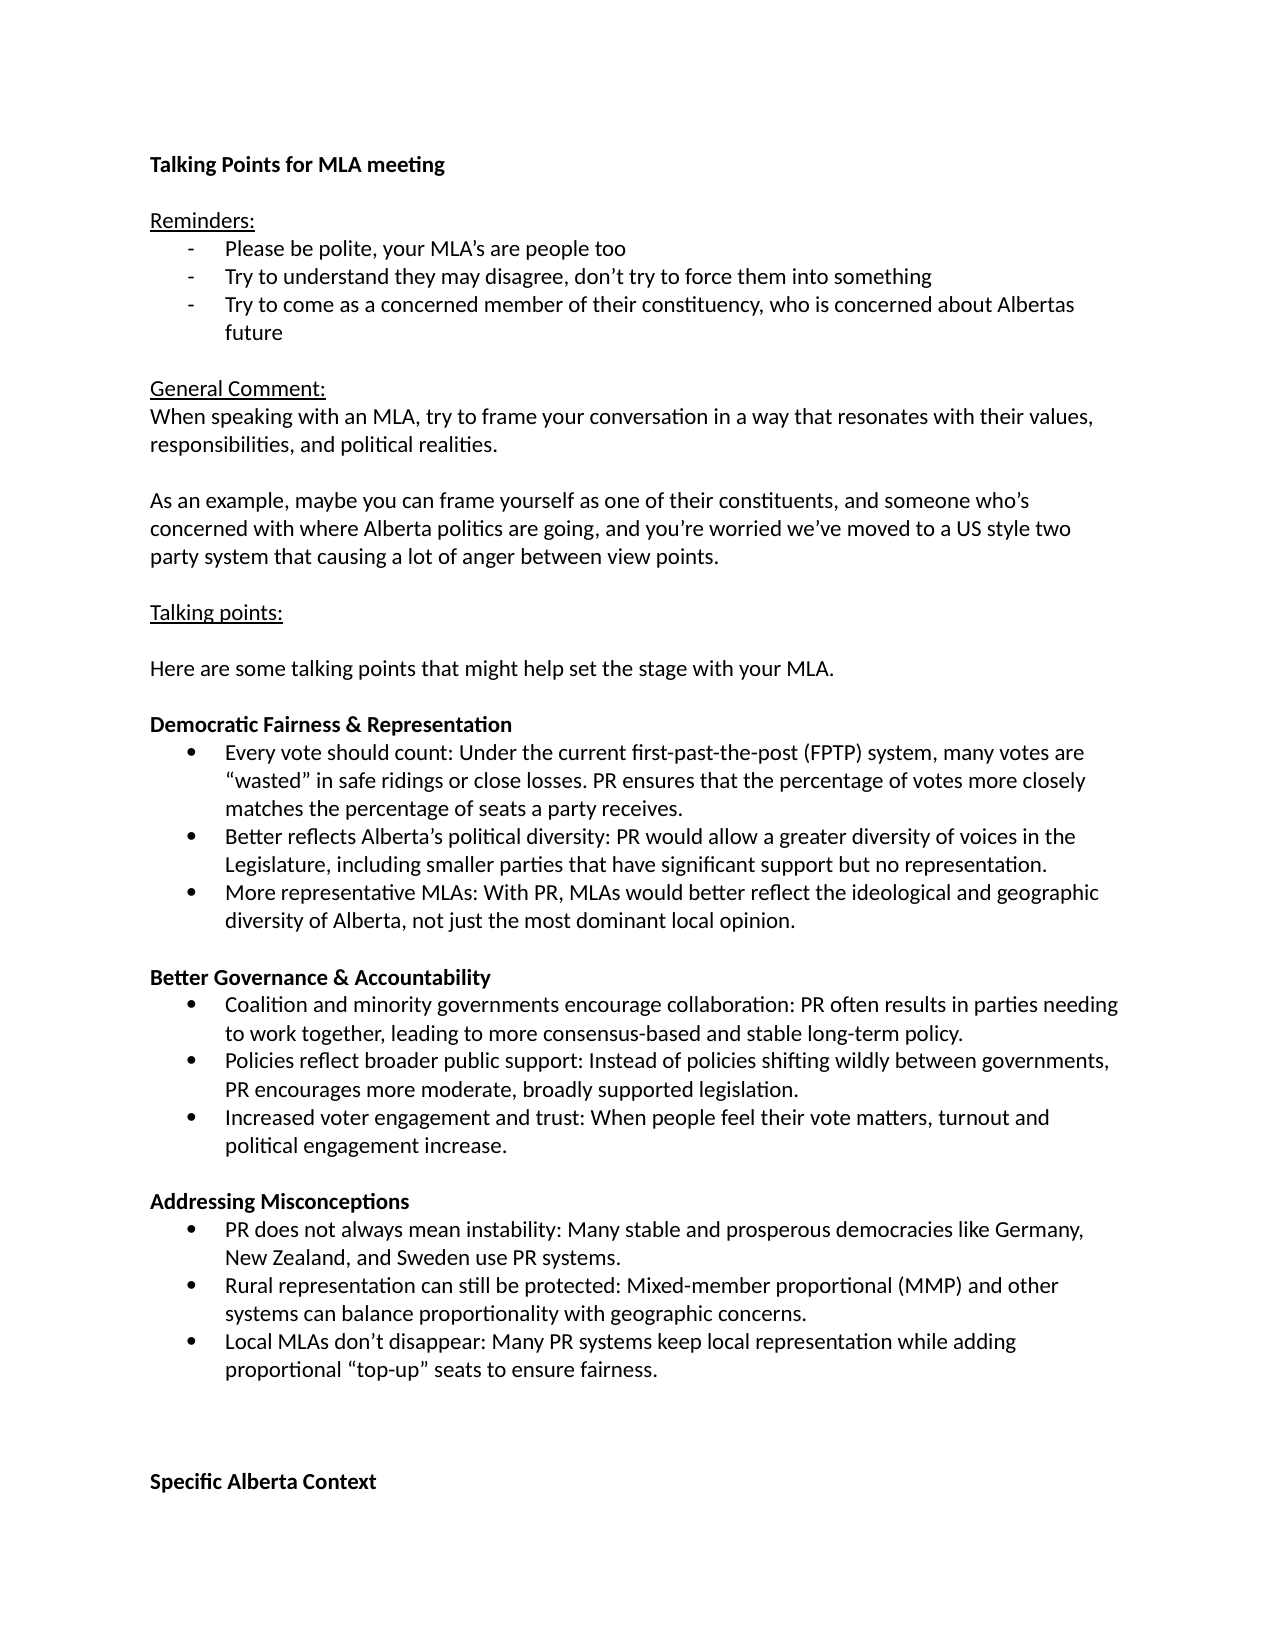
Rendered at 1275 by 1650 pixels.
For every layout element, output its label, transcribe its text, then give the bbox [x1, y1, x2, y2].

list Increased voter engagement and trust: When people feel their vote matters, turnout and political engagement increase. [187, 1103, 1125, 1159]
list Try to understand they may disagree, don’t try to force them into something [187, 262, 1125, 290]
text Reminders: [150, 206, 1125, 234]
list Please be polite, your MLA’s are people too [187, 234, 1125, 262]
list Rural representation can still be protected: Mixed-member proportional (MMP) and other systems can balance proportionality with geographic concerns. [187, 1271, 1125, 1327]
text Addressing Misconceptions [150, 1187, 1125, 1215]
list Every vote should count: Under the current first-past-the-post (FPTP) system, many votes are “wasted” in safe ridings or close losses. PR ensures that the percentage of votes more closely matches the percentage of seats a party receives. [187, 738, 1125, 822]
text Here are some talking points that might help set the stage with your MLA. [150, 654, 1125, 682]
text Talking Points for MLA meeting [150, 150, 1125, 178]
list PR does not always mean instability: Many stable and prosperous democracies like Germany, New Zealand, and Sweden use PR systems. [187, 1215, 1125, 1271]
text Specific Alberta Context [150, 1467, 1125, 1495]
list Try to come as a concerned member of their constituency, who is concerned about Albertas future [187, 290, 1125, 346]
list Local MLAs don’t disappear: Many PR systems keep local representation while adding proportional “top-up” seats to ensure fairness. [187, 1327, 1125, 1383]
text Talking points: [150, 598, 1125, 626]
list Policies reflect broader public support: Instead of policies shifting wildly between governments, PR encourages more moderate, broadly supported legislation. [187, 1047, 1125, 1103]
list Better reflects Alberta’s political diversity: PR would allow a greater diversity of voices in the Legislature, including smaller parties that have significant support but no representation. [187, 822, 1125, 878]
list More representative MLAs: With PR, MLAs would better reflect the ideological and geographic diversity of Alberta, not just the most dominant local opinion. [187, 878, 1125, 934]
text General Comment: [150, 374, 1125, 402]
text Democratic Fairness & Representation [150, 710, 1125, 738]
text Better Governance & Accountability [150, 963, 1125, 991]
text When speaking with an MLA, try to frame your conversation in a way that resonates with their values, responsibilities, and political realities. [150, 402, 1125, 458]
list Coalition and minority governments encourage collaboration: PR often results in parties needing to work together, leading to more consensus-based and stable long-term policy. [187, 991, 1125, 1047]
text As an example, maybe you can frame yourself as one of their constituents, and someone who’s concerned with where Alberta politics are going, and you’re worried we’ve moved to a US style two party system that causing a lot of anger between view points. [150, 486, 1125, 570]
